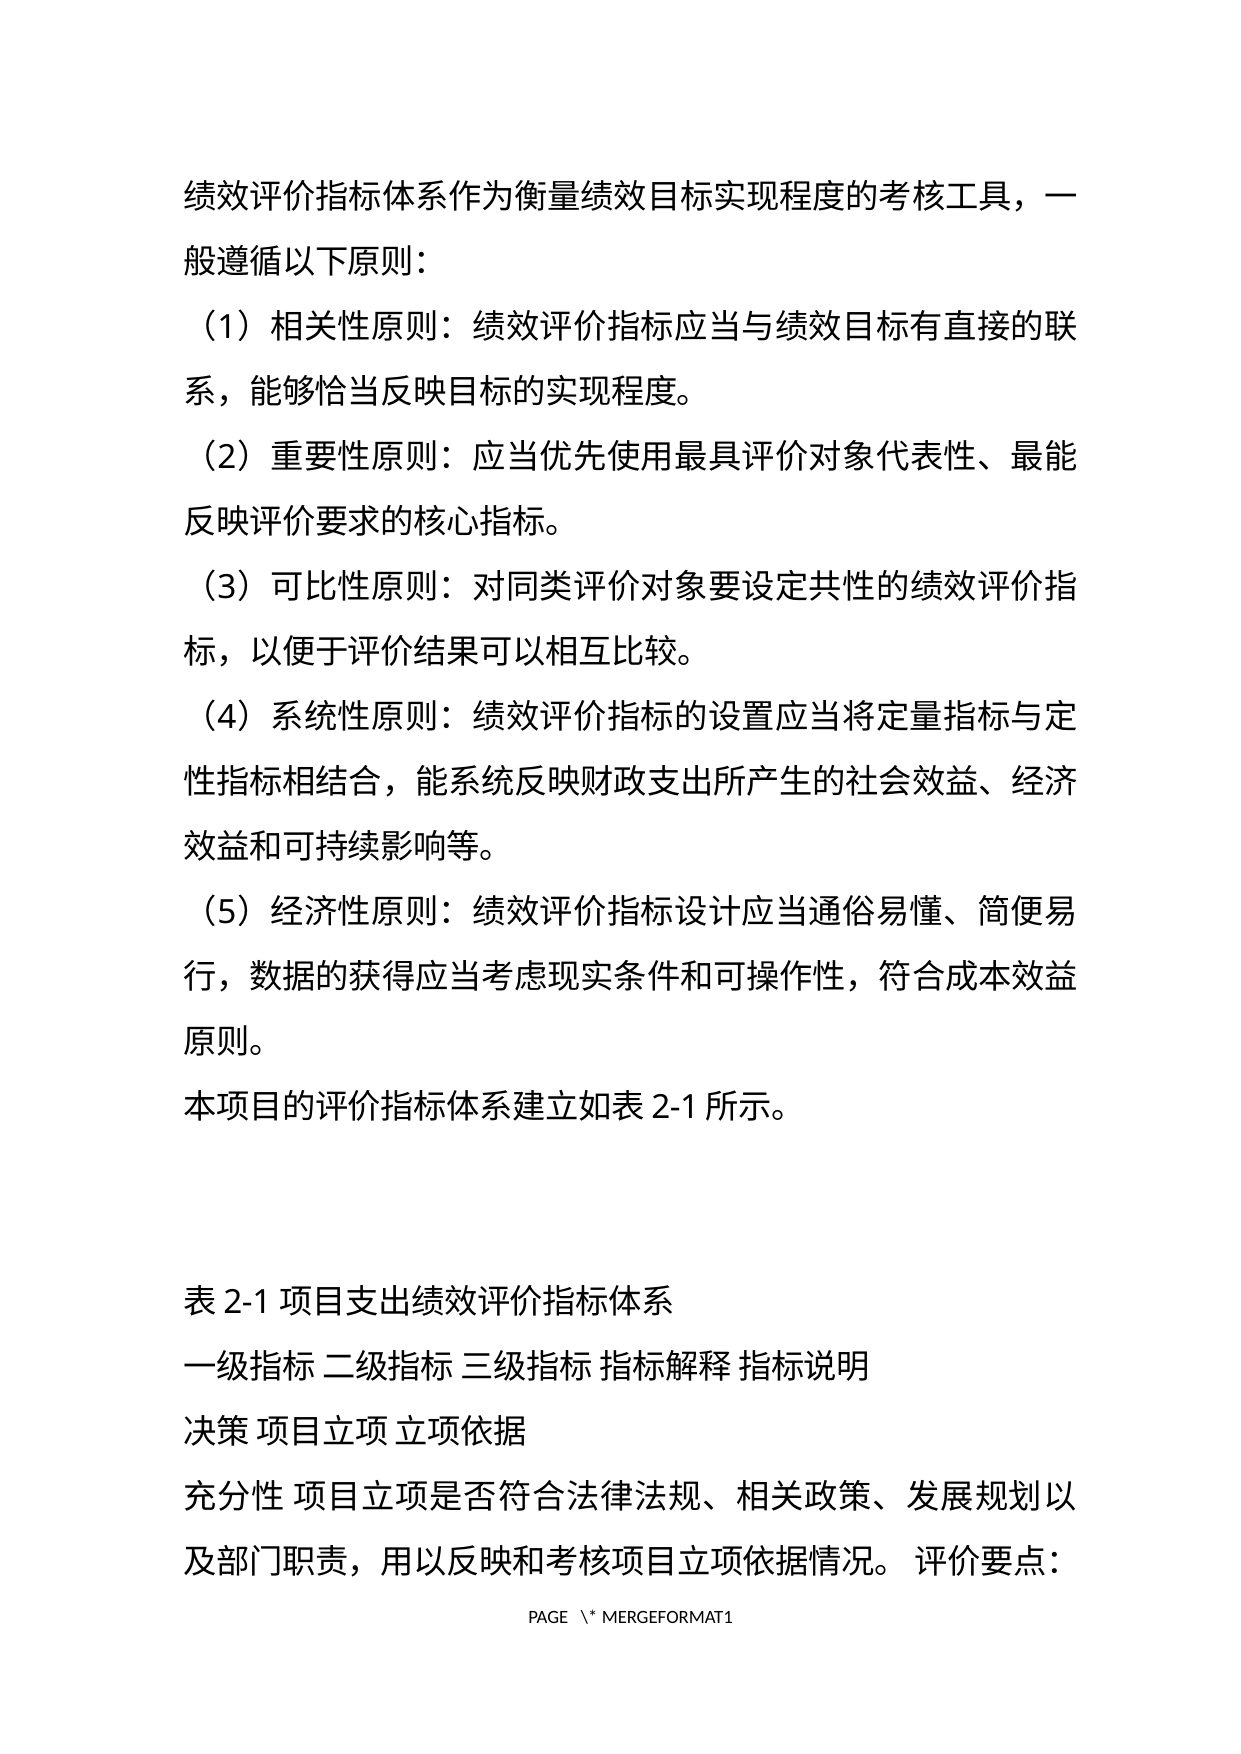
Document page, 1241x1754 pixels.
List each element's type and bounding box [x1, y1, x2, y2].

text [183, 162, 1078, 1592]
